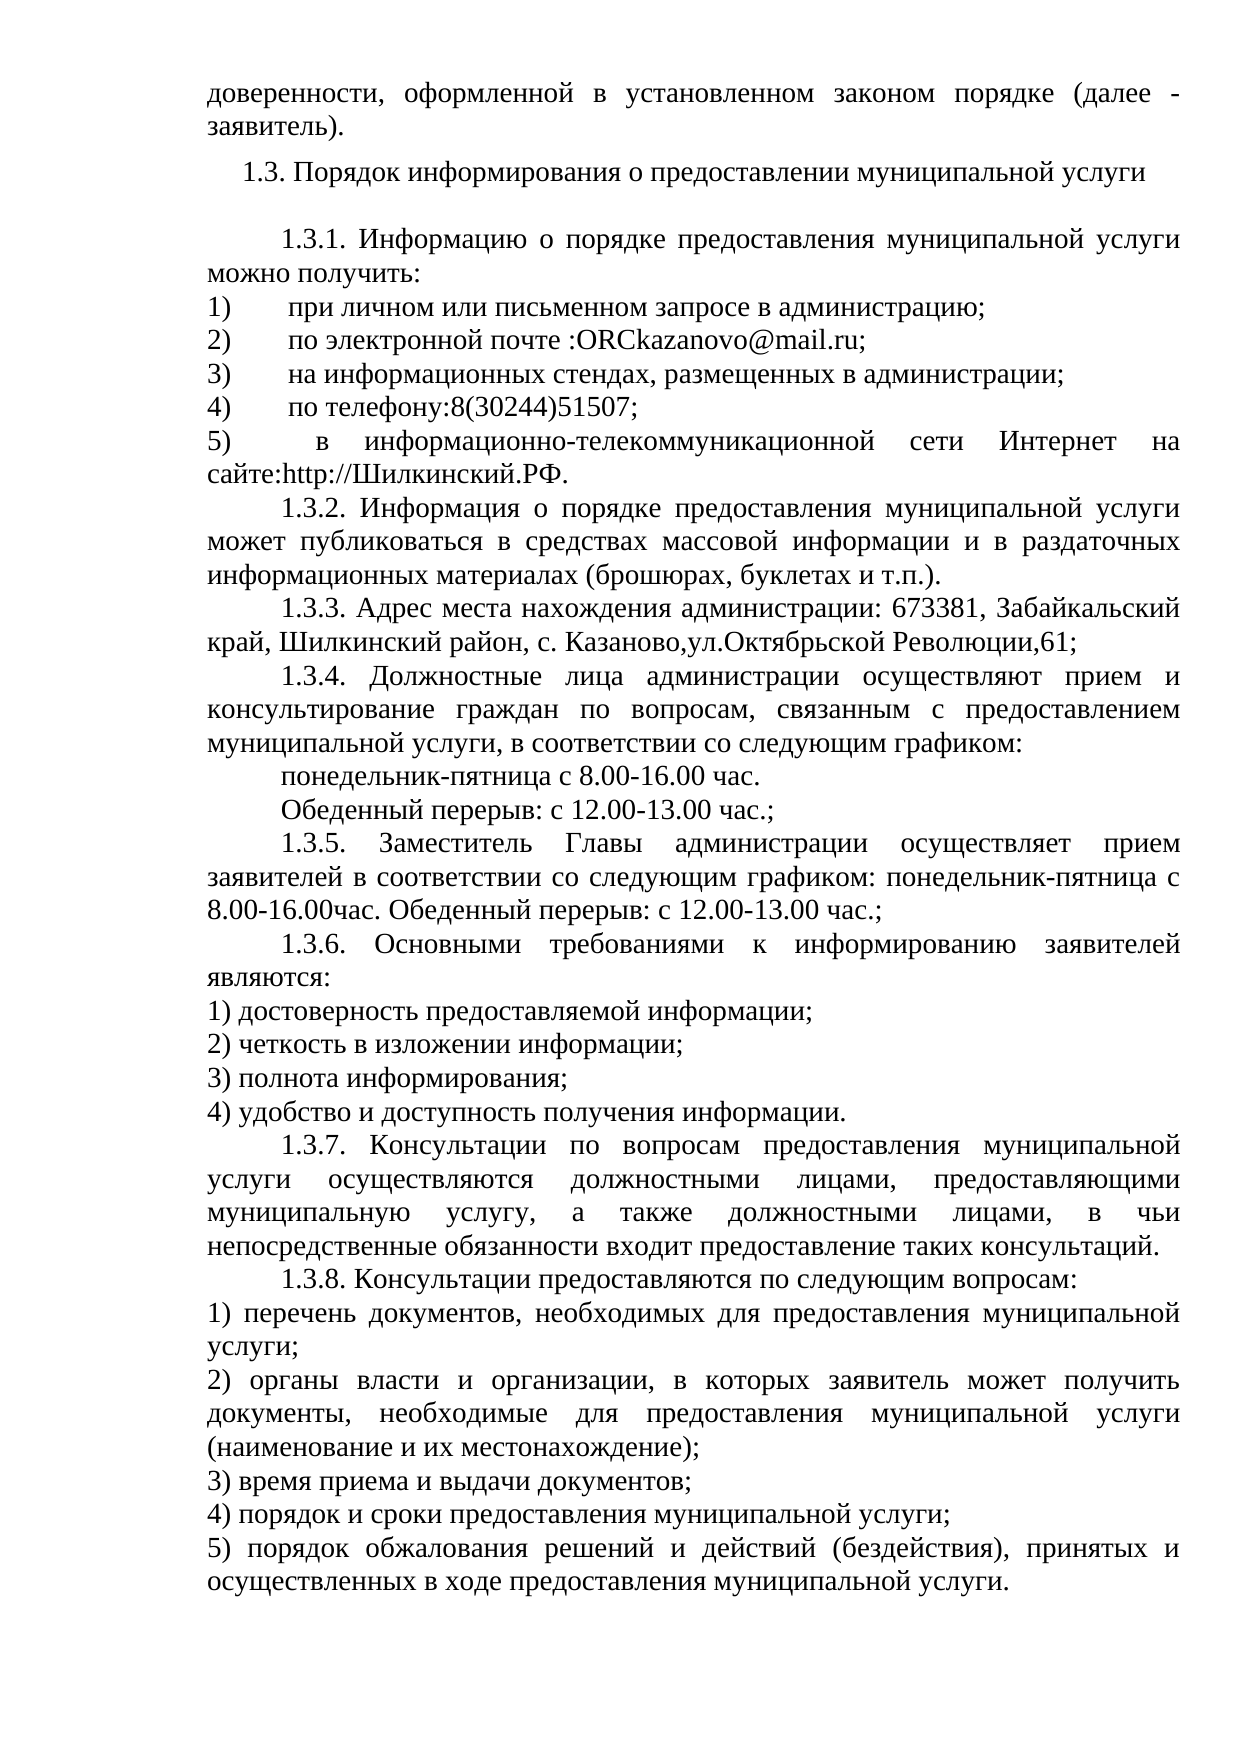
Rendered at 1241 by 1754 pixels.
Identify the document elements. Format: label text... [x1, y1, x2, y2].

text 3) на информационных стендах, размещенных в администрации; [207, 356, 1181, 389]
text Обеденный перерыв: с 12.00-13.00 час.; [207, 792, 1181, 825]
text 2) органы власти и организации, в которых заявитель может получить документы, необходимые для предоставления муниципальной услуги (наименование и их местонахождение); [207, 1362, 1181, 1463]
text 1) достоверность предоставляемой информации; [207, 993, 1181, 1027]
text 4) удобство и доступность получения информации. [207, 1094, 1181, 1127]
text 1.3.8. Консультации предоставляются по следующим вопросам: [207, 1261, 1181, 1295]
text 4) порядок и сроки предоставления муниципальной услуги; [207, 1496, 1181, 1530]
text 1.3.1. Информацию о порядке предоставления муниципальной услуги можно получить: [207, 222, 1181, 289]
text 3) время приема и выдачи документов; [207, 1463, 1181, 1496]
text 2) четкость в изложении информации; [207, 1027, 1181, 1060]
text 1.3. Порядок информирования о предоставлении муниципальной услуги [207, 154, 1181, 188]
text 1.3.3. Адрес места нахождения администрации: 673381, Забайкальский край, Шилкинский район, с. Казаново,ул.Октябрьской Революции,61; [207, 591, 1181, 658]
text 1.3.7. Консультации по вопросам предоставления муниципальной услуги осуществляются должностными лицами, предоставляющими муниципальную услугу, а также должностными лицами, в чьи непосредственные обязанности входит предоставление таких консультаций. [207, 1127, 1181, 1261]
text 5) в информационно-телекоммуникационной сети Интернет на сайте:http://Шилкинский.РФ. [207, 423, 1181, 490]
text 1) при личном или письменном запросе в администрацию; [207, 289, 1181, 322]
text 1) перечень документов, необходимых для предоставления муниципальной услуги; [207, 1295, 1181, 1362]
text понедельник-пятница с 8.00-16.00 час. [207, 758, 1181, 792]
text 1.3.6. Основными требованиями к информированию заявителей являются: [207, 926, 1181, 993]
text 3) полнота информирования; [207, 1060, 1181, 1094]
text 1.3.2. Информация о порядке предоставления муниципальной услуги может публиковаться в средствах массовой информации и в раздаточных информационных материалах (брошюрах, буклетах и т.п.). [207, 490, 1181, 591]
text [207, 75, 1181, 142]
text 5) порядок обжалования решений и действий (бездействия), принятых и осуществленных в ходе предоставления муниципальной услуги. [207, 1530, 1181, 1597]
text 1.3.4. Должностные лица администрации осуществляют прием и консультирование граждан по вопросам, связанным с предоставлением муниципальной услуги, в соответствии со следующим графиком: [207, 658, 1181, 758]
text 1.3.5. Заместитель Главы администрации осуществляет прием заявителей в соответствии со следующим графиком: понедельник-пятница с 8.00-16.00час. Обеденный перерыв: с 12.00-13.00 час.; [207, 825, 1181, 926]
text 2) по электронной почте :ORCkazanovo@mail.ru; [207, 322, 1181, 356]
text 4) по телефону:8(30244)51507; [207, 389, 1181, 423]
